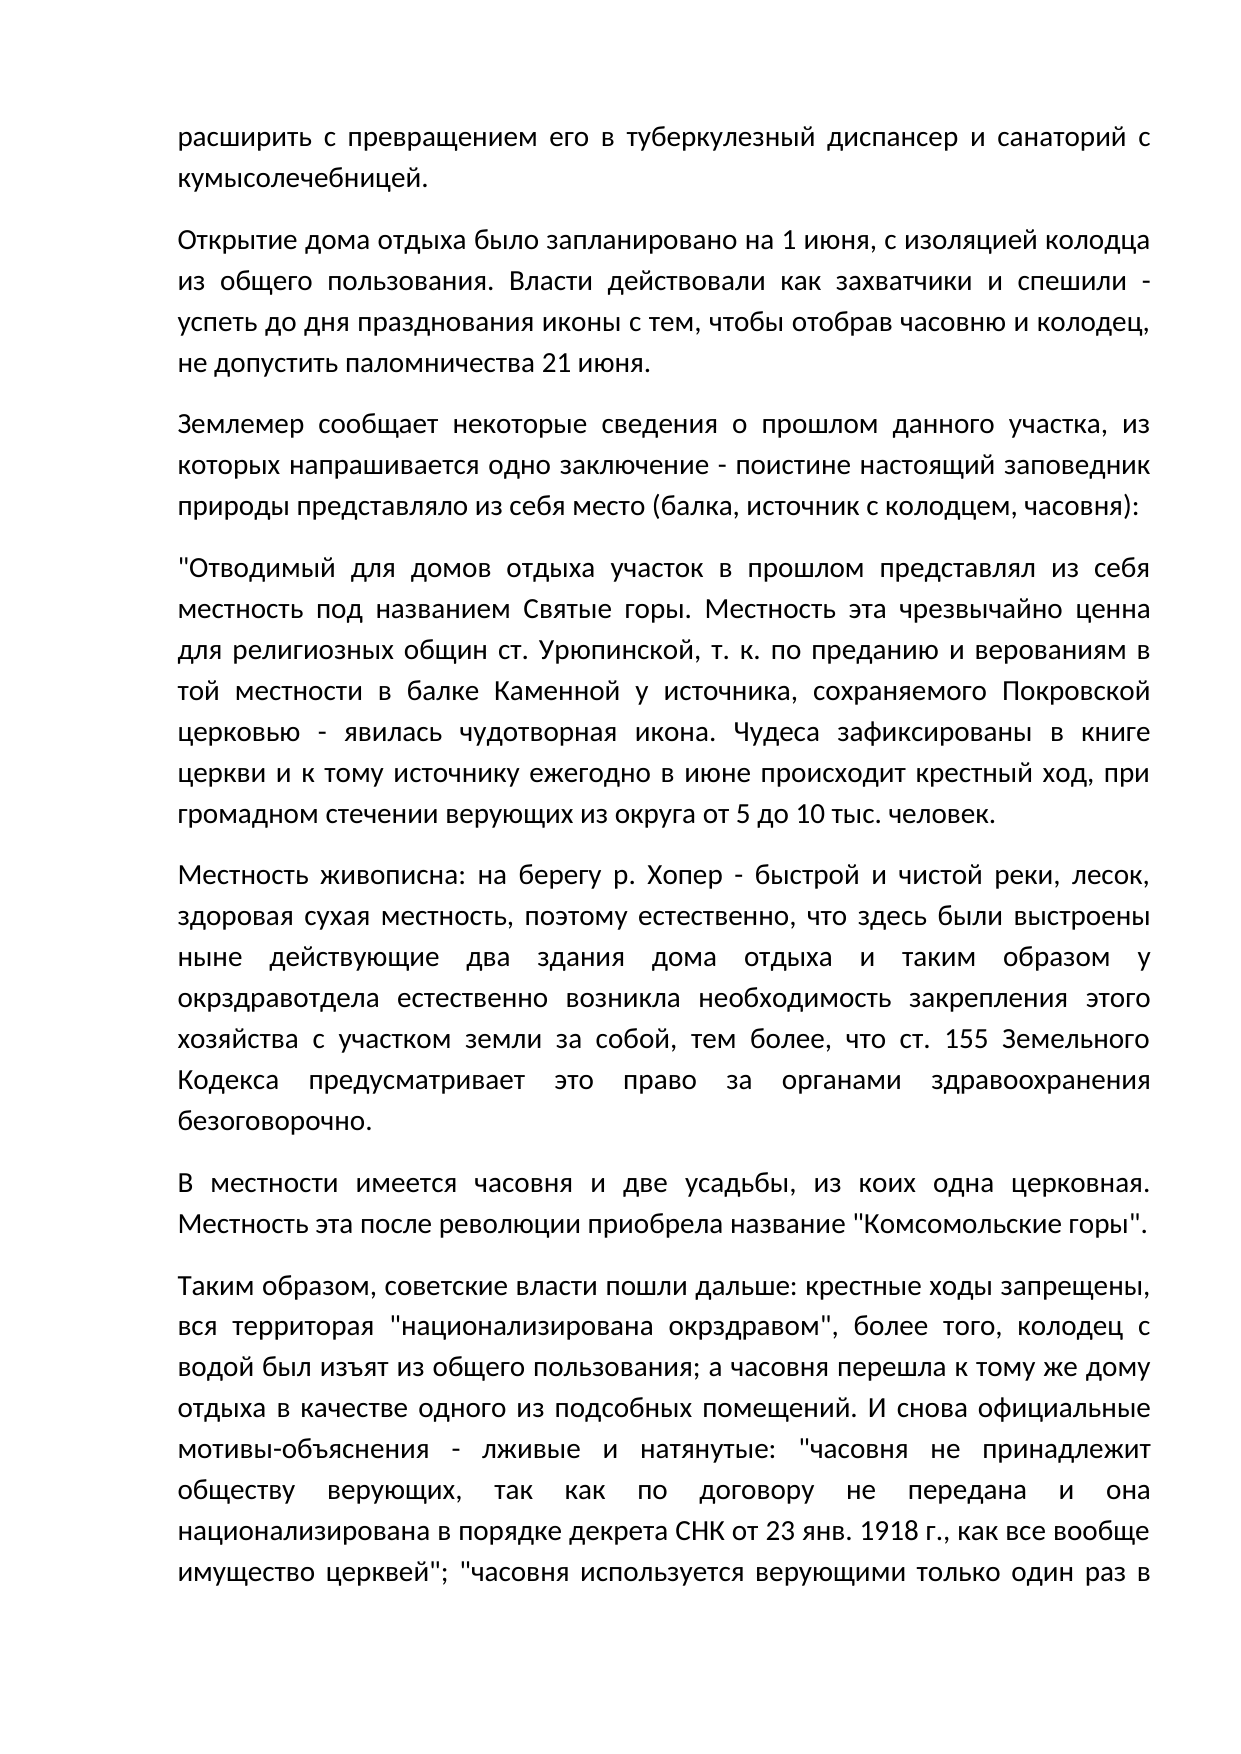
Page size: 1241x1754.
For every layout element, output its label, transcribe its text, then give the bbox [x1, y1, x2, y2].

text Землемер сообщает некоторые сведения о прошлом данного участка, из которых напрашивается одно заключение - поистине настоящий заповедник природы представляло из себя место (балка, источник с колодцем, часовня): [177, 405, 1152, 523]
text "Отводимый для домов отдыха участок в прошлом представлял из себя местность под названием Святые горы. Местность эта чрезвычайно ценна для религиозных общин ст. Урюпинской, т. к. по преданию и верованиям в той местности в балке Каменной у источника, сохраняемого Покровской церковью - явилась чудотворная икона. Чудеса зафиксированы в книге церкви и к тому источнику ежегодно в июне происходит крестный ход, при громадном стечении верующих из округа от 5 до 10 тыс. человек. [177, 549, 1152, 830]
text Местность живописна: на берегу р. Хопер - быстрой и чистой реки, лесок, здоровая сухая местность, поэтому естественно, что здесь были выстроены ныне действующие два здания дома отдыха и таким образом у окрздравотдела естественно возникла необходимость закрепления этого хозяйства с участком земли за собой, тем более, что ст. 155 Земельного Кодекса предусматривает это право за органами здравоохранения безоговорочно. [177, 856, 1152, 1138]
text Открытие дома отдыха было запланировано на 1 июня, с изоляцией колодца из общего пользования. Власти действовали как захватчики и спешили - успеть до дня празднования иконы с тем, чтобы отобрав часовню и колодец, не допустить паломничества 21 июня. [177, 221, 1152, 379]
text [177, 118, 1152, 195]
text В местности имеется часовня и две усадьбы, из коих одна церковная. Местность эта после революции приобрела название "Комсомольские горы". [177, 1164, 1152, 1240]
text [177, 1267, 1152, 1589]
